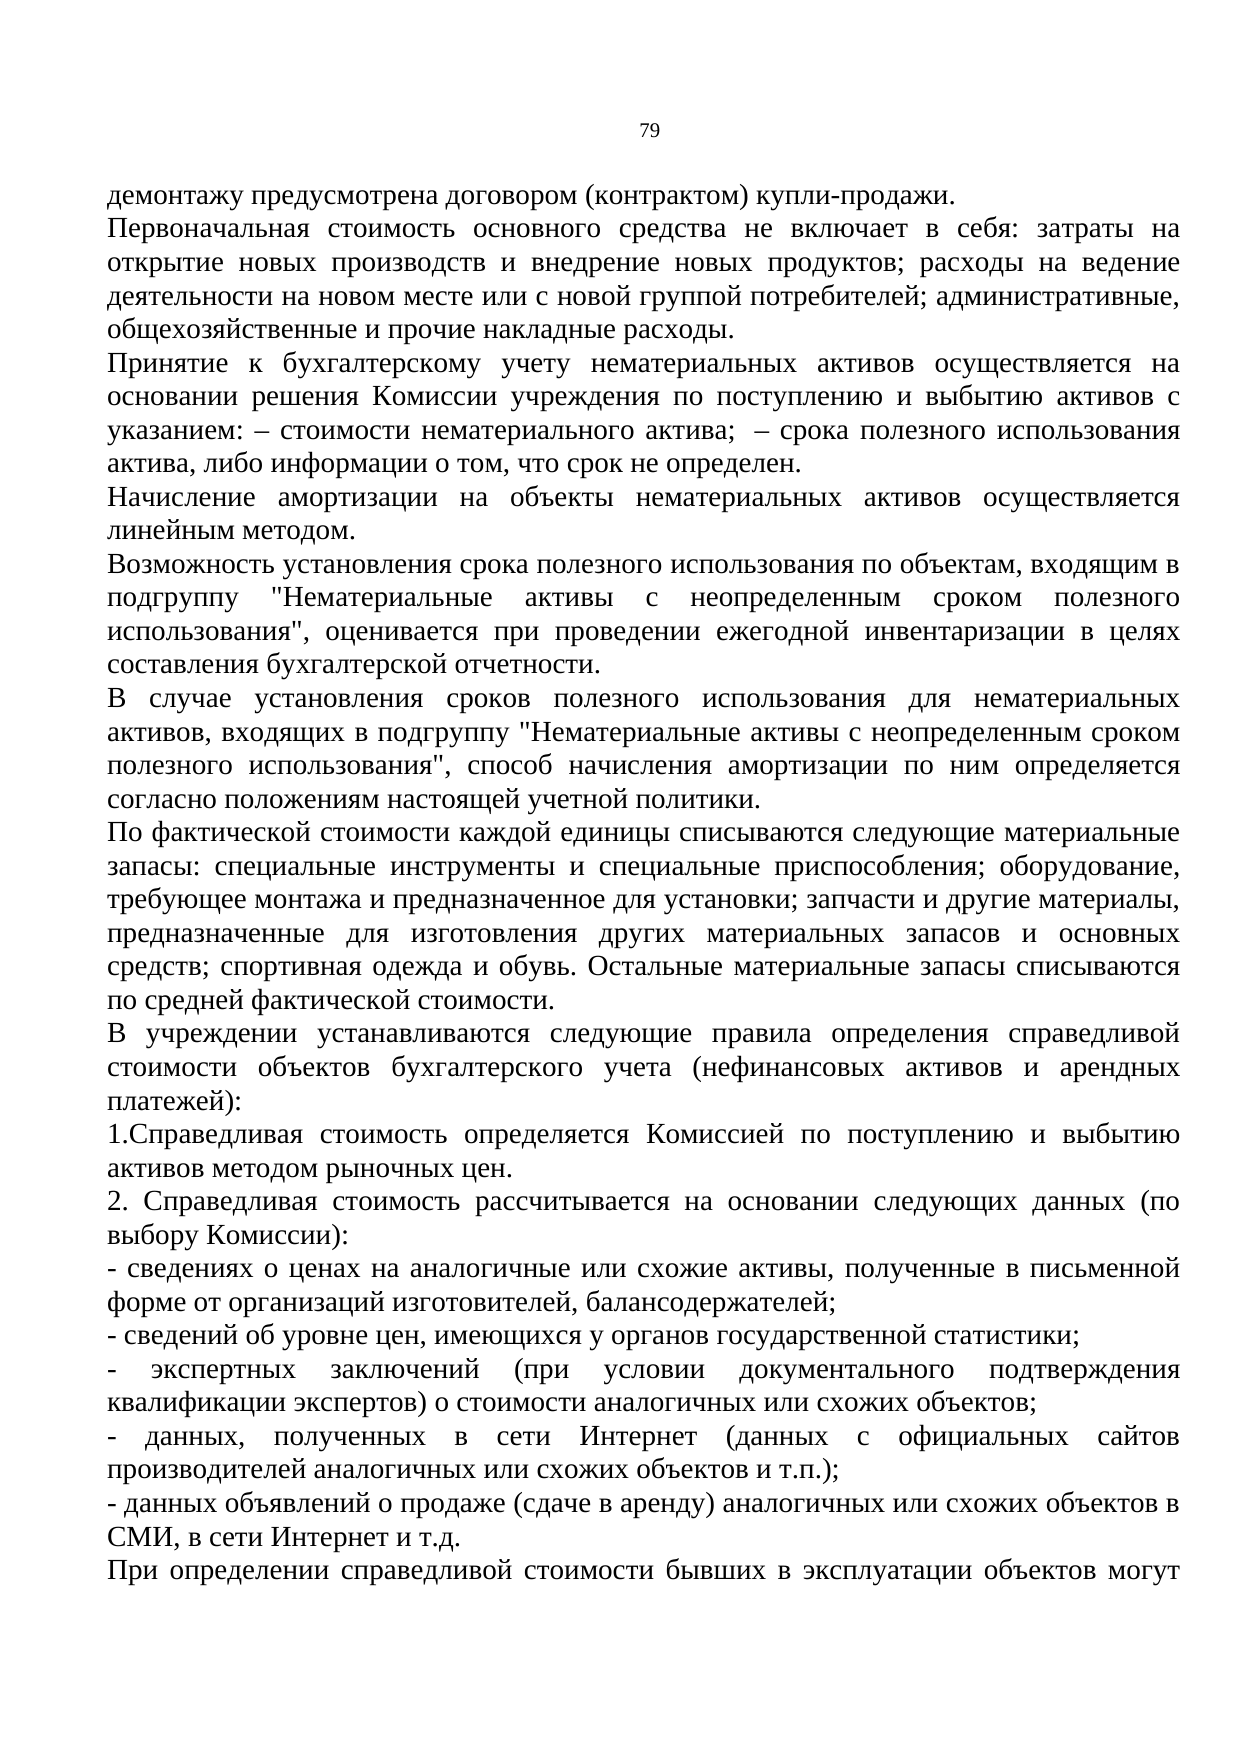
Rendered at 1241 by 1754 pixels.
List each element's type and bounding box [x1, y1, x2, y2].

table_cell [107, 177, 1181, 1586]
